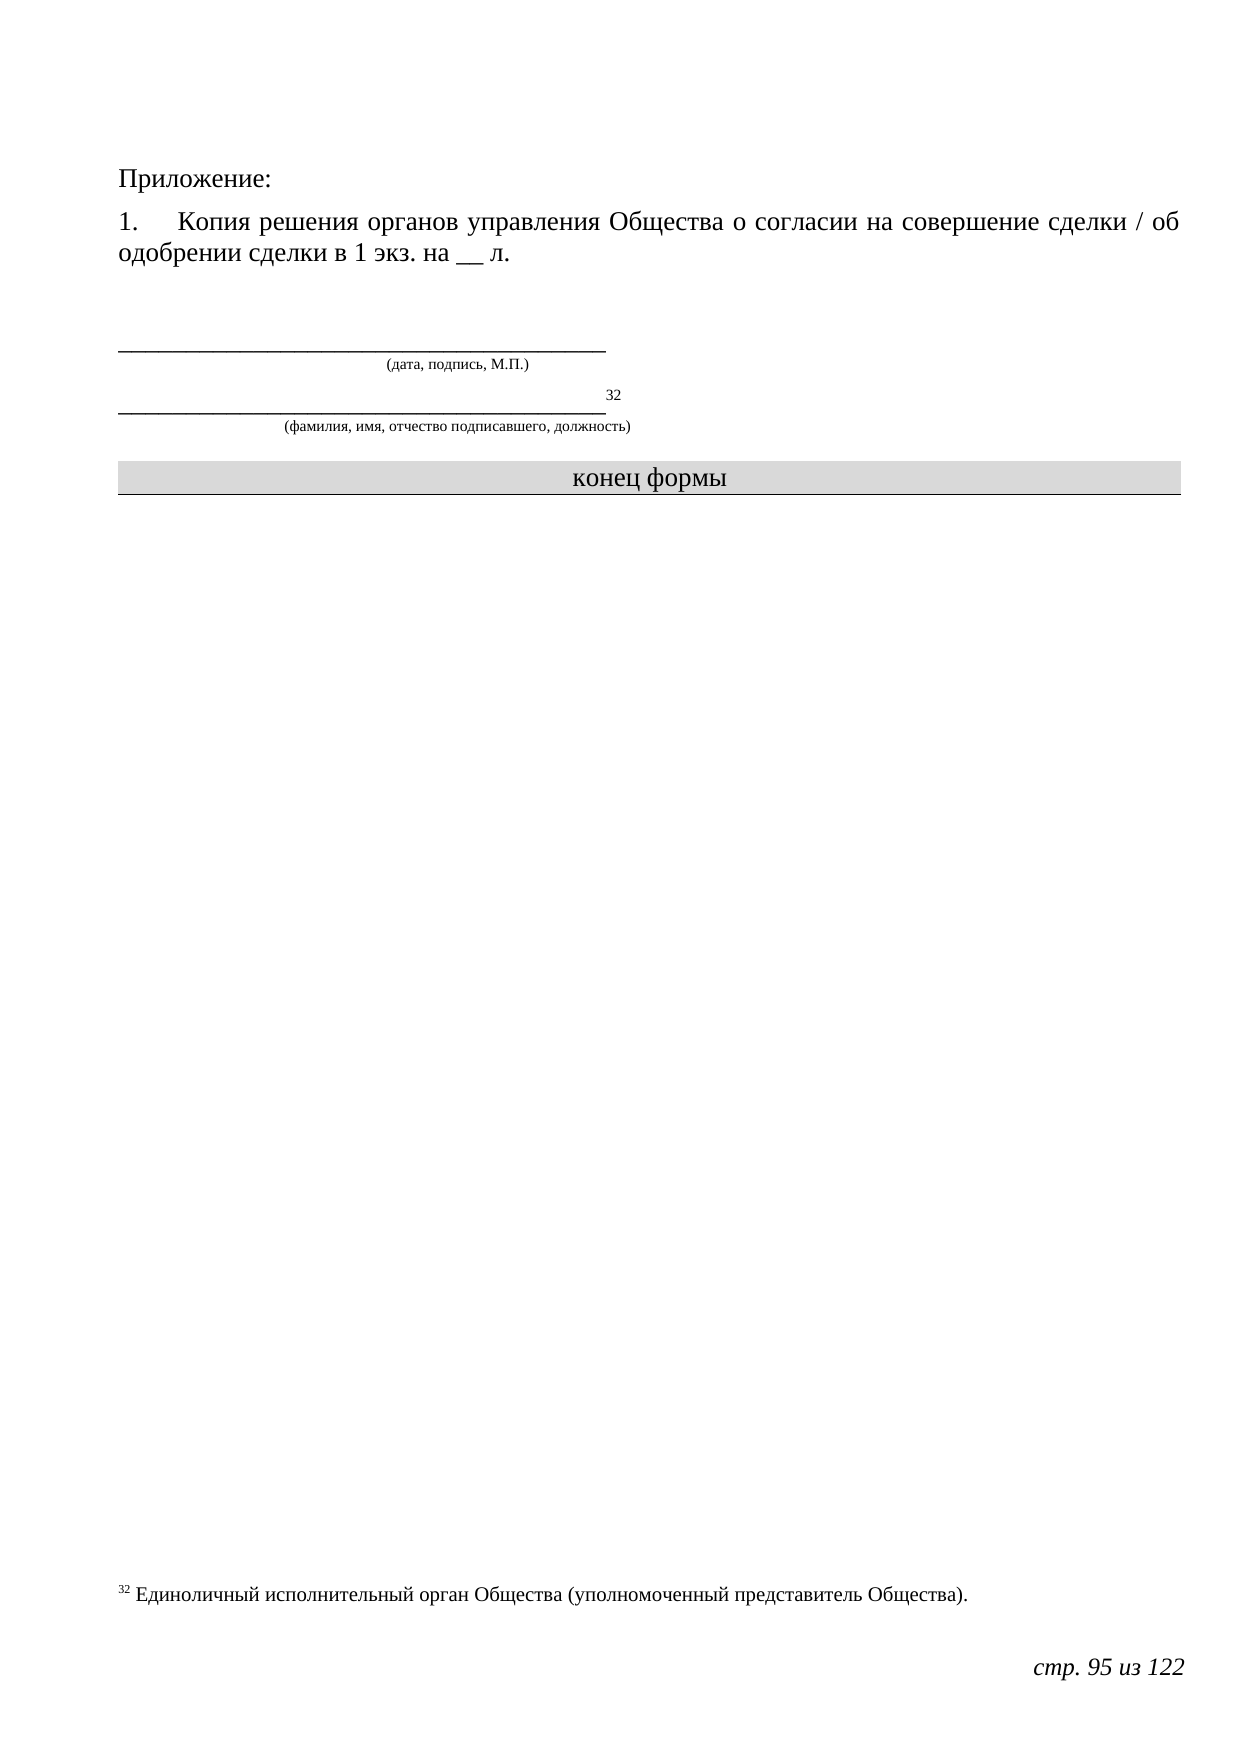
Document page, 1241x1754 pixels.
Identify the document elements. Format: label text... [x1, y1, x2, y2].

text ____________________________________ [118, 324, 1181, 355]
text ____________________________________ [118, 386, 1181, 417]
text (фамилия, имя, отчество подписавшего, должность) [118, 417, 797, 448]
text 1. Копия решения органов управления Общества о согласии на совершение сделки / об одобрении сделки в 1 экз. на __ л. [118, 205, 1181, 268]
text (дата, подпись, М.П.) [118, 355, 797, 386]
text конец формы [118, 461, 1181, 494]
text Приложение: [118, 162, 1181, 193]
